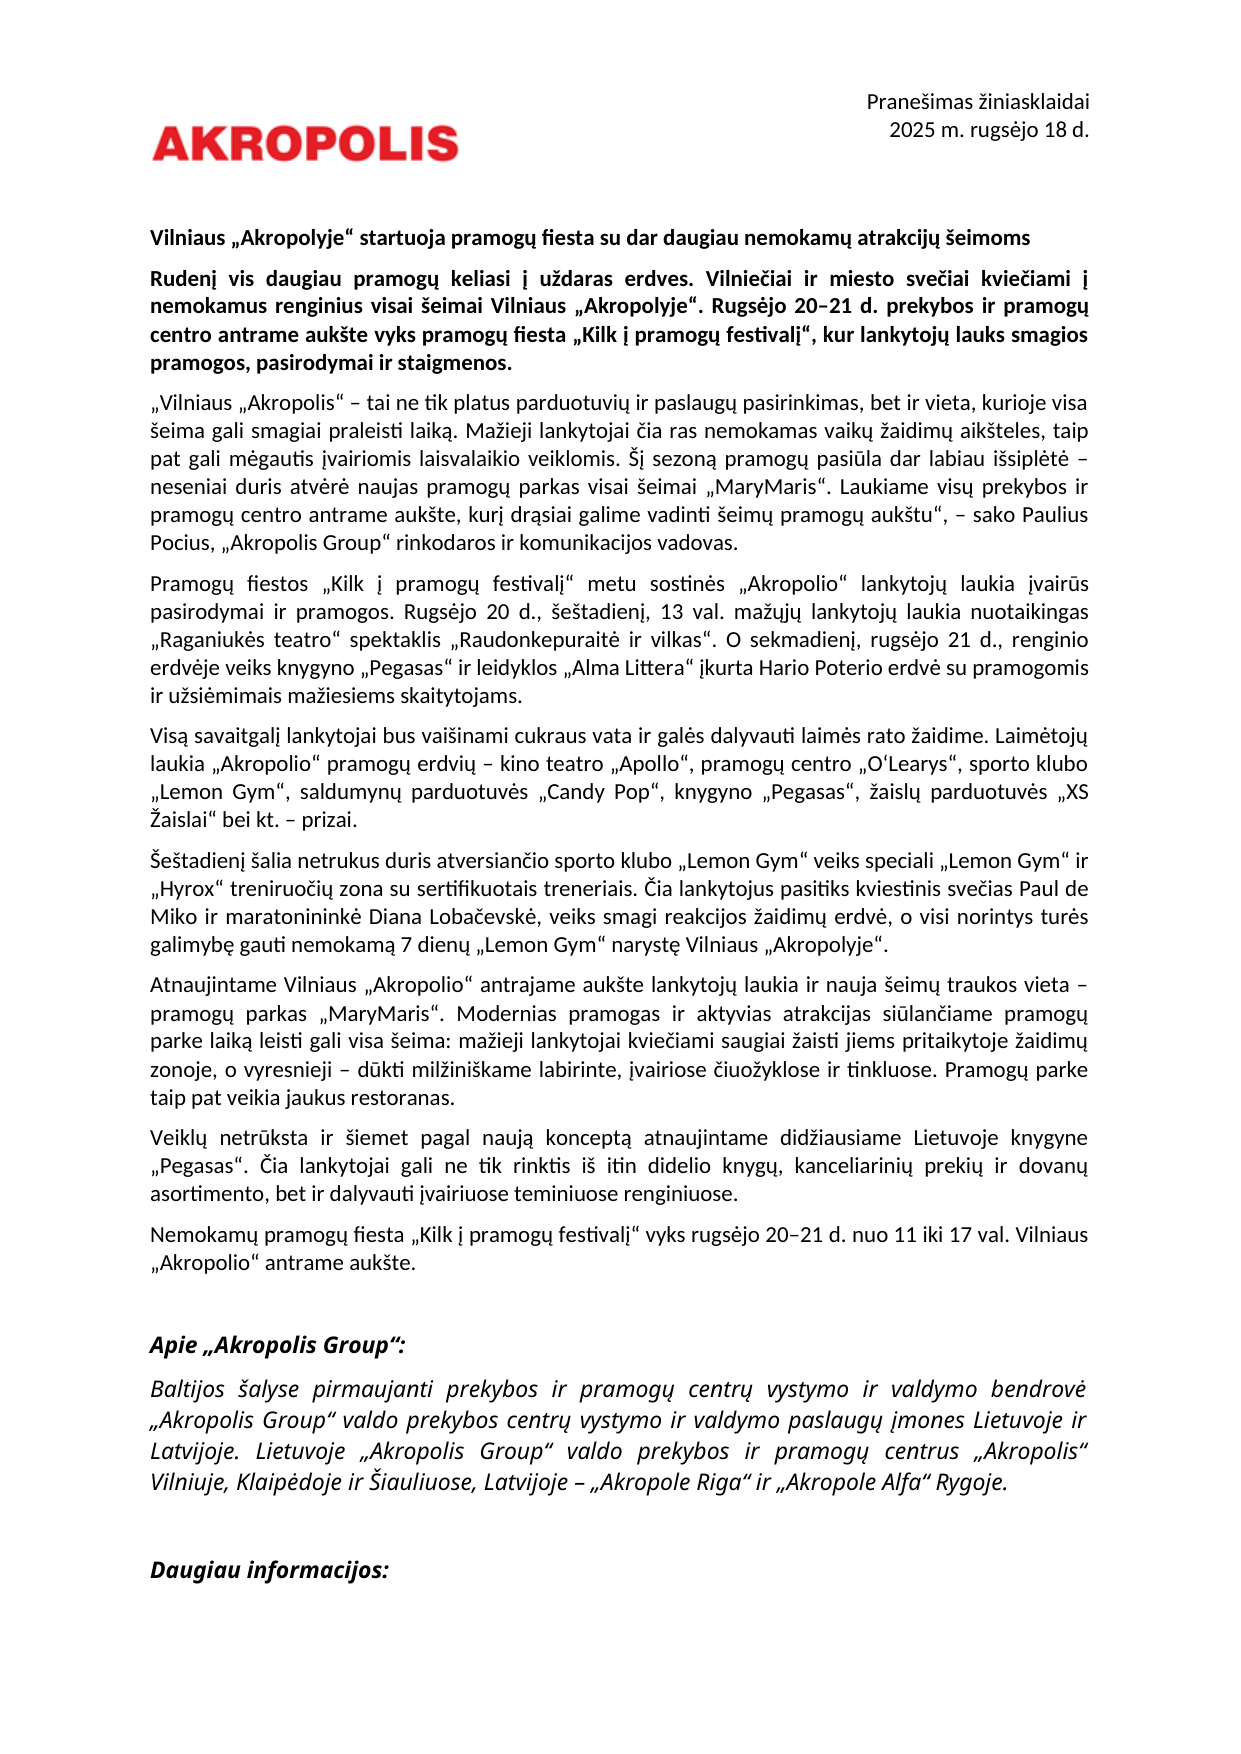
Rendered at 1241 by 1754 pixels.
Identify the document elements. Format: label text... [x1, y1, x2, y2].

text Veiklų netrūksta ir šiemet pagal naują konceptą atnaujintame didžiausiame Lietuvoje knygyne „Pegasas“. Čia lankytojai gali ne tik rinktis iš itin didelio knygų, kanceliarinių prekių ir dovanų asortimento, bet ir dalyvauti įvairiuose teminiuose renginiuose. [150, 1123, 1090, 1207]
picture [150, 87, 460, 204]
text Apie „Akropolis Group“: [150, 1329, 1090, 1360]
text Šeštadienį šalia netrukus duris atversiančio sporto klubo „Lemon Gym“ veiks speciali „Lemon Gym“ ir „Hyrox“ treniruočių zona su sertifikuotais treneriais. Čia lankytojus pasitiks kviestinis svečias Paul de Miko ir maratonininkė Diana Lobačevskė, veiks smagi reakcijos žaidimų erdvė, o visi norintys turės galimybę gauti nemokamą 7 dienų „Lemon Gym“ narystę Vilniaus „Akropolyje“. [150, 846, 1090, 958]
text „Vilniaus „Akropolis“ – tai ne tik platus parduotuvių ir paslaugų pasirinkimas, bet ir vieta, kurioje visa šeima gali smagiai praleisti laiką. Mažieji lankytojai čia ras nemokamas vaikų žaidimų aikšteles, taip pat gali mėgautis įvairiomis laisvalaikio veiklomis. Šį sezoną pramogų pasiūla dar labiau išsiplėtė – neseniai duris atvėrė naujas pramogų parkas visai šeimai „MaryMaris“. Laukiame visų prekybos ir pramogų centro antrame aukšte, kurį drąsiai galime vadinti šeimų pramogų aukštu“, – sako Paulius Pocius, „Akropolis Group“ rinkodaros ir komunikacijos vadovas. [150, 388, 1090, 556]
text Nemokamų pramogų fiesta „Kilk į pramogų festivalį“ vyks rugsėjo 20–21 d. nuo 11 iki 17 val. Vilniaus „Akropolio“ antrame aukšte. [150, 1220, 1090, 1276]
text Pramogų fiestos „Kilk į pramogų festivalį“ metu sostinės „Akropolio“ lankytojų laukia įvairūs pasirodymai ir pramogos. Rugsėjo 20 d., šeštadienį, 13 val. mažųjų lankytojų laukia nuotaikingas „Raganiukės teatro“ spektaklis „Raudonkepuraitė ir vilkas“. O sekmadienį, rugsėjo 21 d., renginio erdvėje veiks knygyno „Pegasas“ ir leidyklos „Alma Littera“ įkurta Hario Poterio erdvė su pramogomis ir užsiėmimais mažiesiems skaitytojams. [150, 569, 1090, 709]
text Vilniaus „Akropolyje“ startuoja pramogų fiesta su dar daugiau nemokamų atrakcijų šeimoms [150, 223, 1090, 251]
text Atnaujintame Vilniaus „Akropolio“ antrajame aukšte lankytojų laukia ir nauja šeimų traukos vieta – pramogų parkas „MaryMaris“. Modernias pramogas ir aktyvias atrakcijas siūlančiame pramogų parke laiką leisti gali visa šeima: mažieji lankytojai kviečiami saugiai žaisti jiems pritaikytoje žaidimų zonoje, o vyresnieji – dūkti milžiniškame labirinte, įvairiose čiuožyklose ir tinkluose. Pramogų parke taip pat veikia jaukus restoranas. [150, 971, 1090, 1111]
text Baltijos šalyse pirmaujanti prekybos ir pramogų centrų vystymo ir valdymo bendrovė „Akropolis Group“ valdo prekybos centrų vystymo ir valdymo paslaugų įmones Lietuvoje ir Latvijoje. Lietuvoje „Akropolis Group“ valdo prekybos ir pramogų centrus „Akropolis“ Vilniuje, Klaipėdoje ir Šiauliuose, Latvijoje – „Akropole Riga“ ir „Akropole Alfa“ Rygoje. [150, 1373, 1090, 1498]
text Visą savaitgalį lankytojai bus vaišinami cukraus vata ir galės dalyvauti laimės rato žaidime. Laimėtojų laukia „Akropolio“ pramogų erdvių – kino teatro „Apollo“, pramogų centro „O‘Learys“, sporto klubo „Lemon Gym“, saldumynų parduotuvės „Candy Pop“, knygyno „Pegasas“, žaislų parduotuvės „XS Žaislai“ bei kt. – prizai. [150, 721, 1090, 833]
text Daugiau informacijos: [150, 1554, 1090, 1585]
text Rudenį vis daugiau pramogų keliasi į uždaras erdves. Vilniečiai ir miesto svečiai kviečiami į nemokamus renginius visai šeimai Vilniaus „Akropolyje“. Rugsėjo 20–21 d. prekybos ir pramogų centro antrame aukšte vyks pramogų fiesta „Kilk į pramogų festivalį“, kur lankytojų lauks smagios pramogos, pasirodymai ir staigmenos. [150, 264, 1090, 376]
